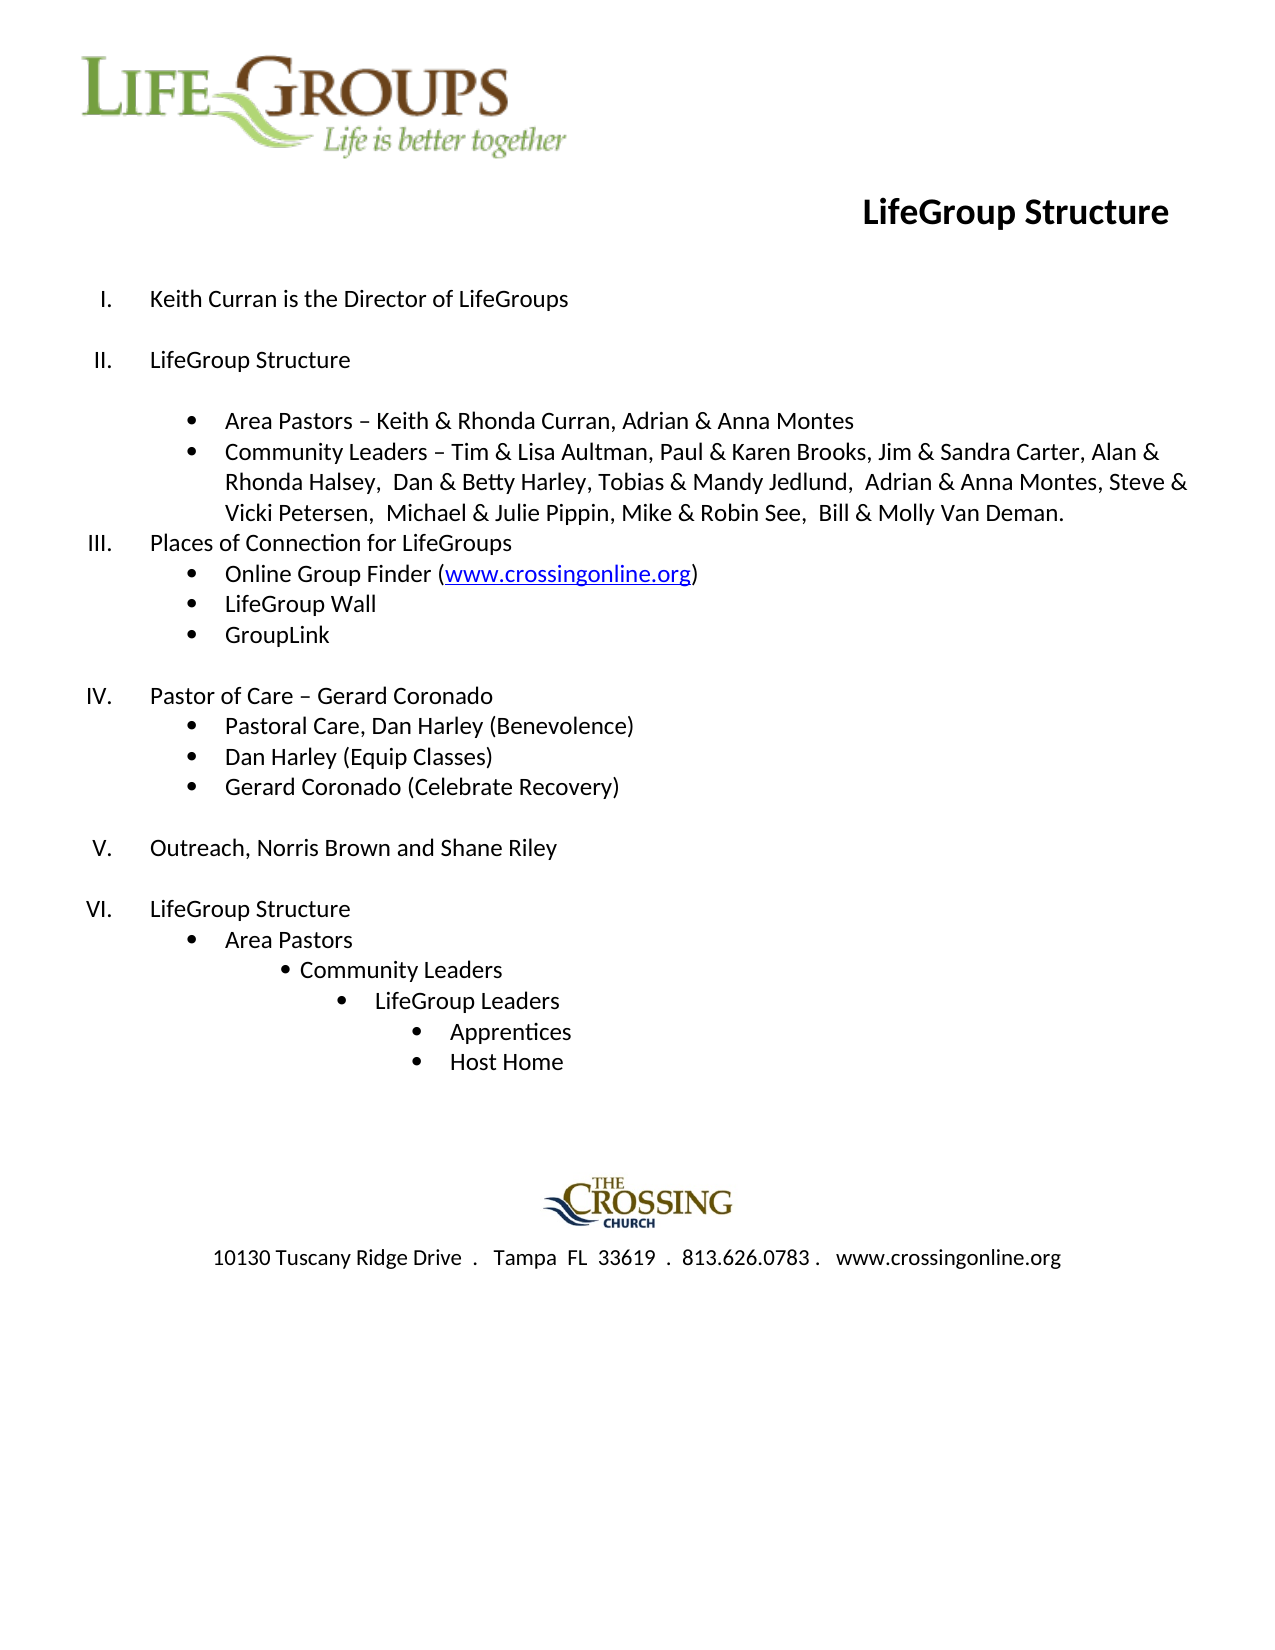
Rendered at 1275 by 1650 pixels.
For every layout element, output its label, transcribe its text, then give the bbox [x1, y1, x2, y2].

list Online Group Finder (www.crossingonline.org) [187, 558, 1200, 588]
list Apprentices [412, 1016, 1200, 1046]
list LifeGroup Leaders [337, 985, 1200, 1016]
list Community Leaders [281, 954, 1200, 985]
list Area Pastors [187, 924, 1200, 954]
list Area Pastors – Keith & Rhonda Curran, Adrian & Anna Montes [187, 405, 1200, 436]
list Places of Connection for LifeGroups [112, 527, 1200, 558]
picture [529, 1162, 746, 1244]
list LifeGroup Wall [187, 588, 1200, 619]
list Outreach, Norris Brown and Shane Riley [112, 832, 1200, 863]
list Host Home [412, 1046, 1200, 1077]
list LifeGroup Structure [112, 893, 1200, 924]
list Dan Harley (Equip Classes) [187, 741, 1200, 771]
list Community Leaders – Tim & Lisa Aultman, Paul & Karen Brooks, Jim & Sandra Carter, Alan & Rhonda Halsey, Dan & Betty Harley, Tobias & Mandy Jedlund, Adrian & Anna Montes, Steve & Vicki Petersen, Michael & Julie Pippin, Mike & Robin See, Bill & Molly Van Deman. [187, 436, 1200, 527]
list LifeGroup Structure [112, 344, 1200, 375]
list Pastoral Care, Dan Harley (Benevolence) [187, 710, 1200, 741]
list Keith Curran is the Director of LifeGroups [112, 283, 1200, 314]
list Gerard Coronado (Celebrate Recovery) [187, 771, 1200, 802]
text 10130 Tuscany Ridge Drive . Tampa FL 33619 . 813.626.0783 . www.crossingonline.org [75, 1243, 1200, 1271]
list GroupLink [187, 619, 1200, 649]
list Pastor of Care – Gerard Coronado [112, 680, 1200, 710]
picture [75, 45, 575, 170]
